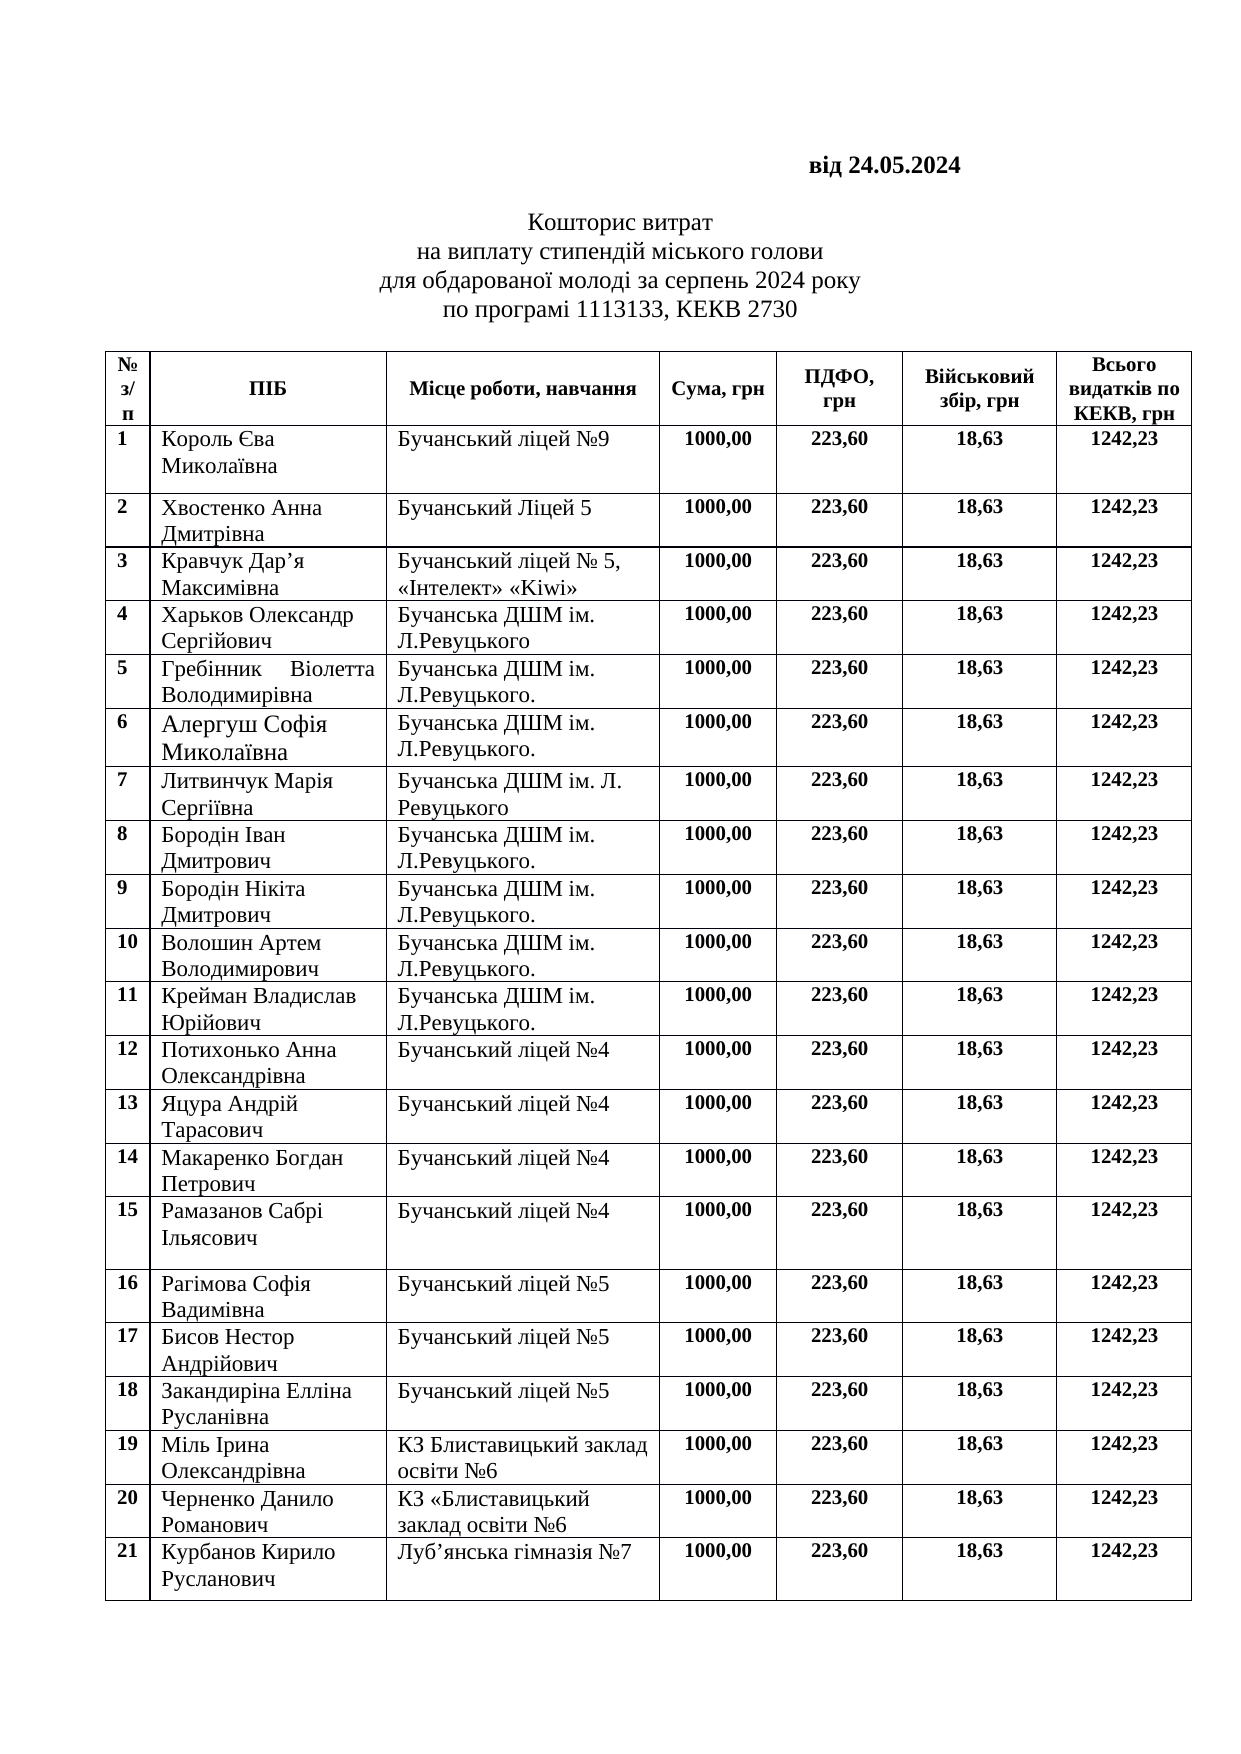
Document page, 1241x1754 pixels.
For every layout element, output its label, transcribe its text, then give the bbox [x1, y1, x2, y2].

table_cell 1000,00 [660, 548, 776, 600]
table_cell 223,60 [777, 982, 902, 1035]
table_cell 1000,00 [660, 426, 776, 493]
table_header Військовий збір, грн [903, 352, 1056, 424]
table_cell 1000,00 [660, 982, 776, 1035]
table_cell 18,63 [903, 426, 1056, 493]
table_cell 1000,00 [660, 821, 776, 874]
table_header Сума, грн [660, 352, 776, 424]
table_cell 1242,23 [1057, 1377, 1191, 1430]
table_cell Бучанська ДШМ ім. Л.Ревуцького. [387, 655, 659, 708]
table_header ПДФО, грн [777, 352, 902, 424]
table_cell Алергуш Софія Миколаївна [151, 709, 386, 766]
table_cell 18,63 [903, 875, 1056, 927]
table_cell Бучанський ліцей №5 [387, 1323, 659, 1376]
table_cell 1242,23 [1057, 494, 1191, 546]
table_cell 1242,23 [1057, 655, 1191, 708]
table_cell 11 [106, 982, 149, 1035]
table_cell 223,60 [777, 1270, 902, 1322]
table_cell 1000,00 [660, 1431, 776, 1483]
table_cell 3 [106, 548, 149, 600]
table_cell 1000,00 [660, 1485, 776, 1537]
table_cell 18,63 [903, 1431, 1056, 1483]
table_cell 1000,00 [660, 494, 776, 546]
table_cell 1242,23 [1057, 1144, 1191, 1196]
table_cell 223,60 [777, 548, 902, 600]
table_cell 21 [106, 1538, 149, 1600]
table_cell Рамазанов Сабрі Ільясович [151, 1197, 386, 1268]
table_cell 18,63 [903, 1144, 1056, 1196]
table_cell Литвинчук Марія Сергіївна [151, 767, 386, 820]
table_cell 18,63 [903, 1377, 1056, 1430]
table_cell Бородін Іван Дмитрович [151, 821, 386, 874]
table_cell 223,60 [777, 1485, 902, 1537]
table_cell 1242,23 [1057, 1090, 1191, 1142]
table_cell 19 [106, 1431, 149, 1483]
table_cell Бучанський ліцей №4 [387, 1197, 659, 1268]
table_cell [387, 1538, 659, 1600]
table_cell Черненко Данило Романович [151, 1485, 386, 1537]
table_cell 1242,23 [1057, 1036, 1191, 1089]
table_cell Бучанський ліцей №5 [387, 1270, 659, 1322]
table_cell Міль Ірина Олександрівна [151, 1431, 386, 1483]
table_cell Макаренко Богдан Петрович [151, 1144, 386, 1196]
table_cell 18 [106, 1377, 149, 1430]
table_cell 18,63 [903, 1036, 1056, 1089]
table_cell 1000,00 [660, 1323, 776, 1376]
text на виплату стипендій міського голови [150, 236, 1090, 265]
table_header Всього видатків по КЕКВ, грн [1057, 352, 1191, 424]
table_cell 4 [106, 601, 149, 654]
table_cell Хвостенко Анна Дмитрівна [151, 494, 386, 546]
table_cell 223,60 [777, 709, 902, 766]
table_cell 1000,00 [660, 1090, 776, 1142]
table_cell 1242,23 [1057, 821, 1191, 874]
table_cell Бучанська ДШМ ім. Л.Ревуцького. [387, 875, 659, 927]
table_cell 18,63 [903, 1323, 1056, 1376]
table_cell 1000,00 [660, 875, 776, 927]
table_cell 18,63 [903, 1538, 1056, 1600]
table_cell Кравчук Дар’я Максимівна [151, 548, 386, 600]
table_cell 223,60 [777, 1377, 902, 1430]
table_cell 18,63 [903, 494, 1056, 546]
table_cell 223,60 [777, 875, 902, 927]
table_cell 223,60 [777, 1323, 902, 1376]
table_cell Бучанський ліцей № 5, «Інтелект» «Kiwi» [387, 548, 659, 600]
text від 24.05.2024 [666, 150, 1090, 179]
table_cell 10 [106, 929, 149, 981]
table_cell Волошин Артем Володимирович [151, 929, 386, 981]
table_cell Рагімова Софія Вадимівна [151, 1270, 386, 1322]
table_cell 12 [106, 1036, 149, 1089]
table_cell 1000,00 [660, 1036, 776, 1089]
table_cell 18,63 [903, 709, 1056, 766]
table_cell 18,63 [903, 1197, 1056, 1268]
table_cell Гребінник Віолетта Володимирівна [151, 655, 386, 708]
table_cell Курбанов Кирило Русланович [151, 1538, 386, 1600]
table_cell 1242,23 [1057, 601, 1191, 654]
table_cell 18,63 [903, 821, 1056, 874]
table_cell 18,63 [903, 548, 1056, 600]
table_cell 1242,23 [1057, 1485, 1191, 1537]
table_cell 18,63 [903, 655, 1056, 708]
table_cell 223,60 [777, 494, 902, 546]
table_cell 9 [106, 875, 149, 927]
table_cell 223,60 [777, 1036, 902, 1089]
table_cell 16 [106, 1270, 149, 1322]
table_cell Бучанський ліцей №4 [387, 1036, 659, 1089]
table_cell 1000,00 [660, 1144, 776, 1196]
table_cell 13 [106, 1090, 149, 1142]
table_cell 20 [106, 1485, 149, 1537]
table_header Місце роботи, навчання [387, 352, 659, 424]
table_cell Бучанський ліцей №5 [387, 1377, 659, 1430]
table_cell 1000,00 [660, 709, 776, 766]
table_cell 8 [106, 821, 149, 874]
table_cell 1242,23 [1057, 548, 1191, 600]
table_cell 1000,00 [660, 1538, 776, 1600]
table_cell 18,63 [903, 767, 1056, 820]
table_cell 18,63 [903, 601, 1056, 654]
table_cell 1000,00 [660, 655, 776, 708]
table_cell 1000,00 [660, 767, 776, 820]
text по програмі 1113133, КЕКВ 2730 [150, 294, 1090, 322]
table_cell 5 [106, 655, 149, 708]
table_cell 223,60 [777, 1090, 902, 1142]
table_cell 1242,23 [1057, 1270, 1191, 1322]
table_cell 1000,00 [660, 601, 776, 654]
table_cell Бучанський Ліцей 5 [387, 494, 659, 546]
table_cell 223,60 [777, 655, 902, 708]
table_cell 18,63 [903, 1485, 1056, 1537]
table_cell 1242,23 [1057, 982, 1191, 1035]
table_cell Харьков Олександр Сергійович [151, 601, 386, 654]
table_cell Крейман Владислав Юрійович [151, 982, 386, 1035]
table_cell Бучанська ДШМ ім. Л. Ревуцького [387, 767, 659, 820]
table_cell 223,60 [777, 1144, 902, 1196]
table_cell 17 [106, 1323, 149, 1376]
table_cell 18,63 [903, 929, 1056, 981]
table_cell 1242,23 [1057, 1323, 1191, 1376]
table_cell 1000,00 [660, 1377, 776, 1430]
table_cell 223,60 [777, 929, 902, 981]
table_cell 1242,23 [1057, 767, 1191, 820]
table_cell Король Єва Миколаївна [151, 426, 386, 493]
table_cell 14 [106, 1144, 149, 1196]
table_cell 1242,23 [1057, 1197, 1191, 1268]
table_cell 1000,00 [660, 929, 776, 981]
table_cell 1242,23 [1057, 709, 1191, 766]
table_header ПІБ [151, 352, 386, 424]
table_cell 1242,23 [1057, 875, 1191, 927]
table_cell КЗ «Блиставицький заклад освіти №6 [387, 1485, 659, 1537]
table_cell 1242,23 [1057, 1431, 1191, 1483]
table_cell 1000,00 [660, 1197, 776, 1268]
table_cell Бисов Нестор Андрійович [151, 1323, 386, 1376]
table_cell 223,60 [777, 426, 902, 493]
table_cell 1242,23 [1057, 426, 1191, 493]
text для обдарованої молоді за серпень 2024 року [150, 265, 1090, 294]
table_cell Бучанський ліцей №4 [387, 1144, 659, 1196]
table_cell 223,60 [777, 1197, 902, 1268]
table_header № з/п [106, 352, 149, 424]
table_cell Бучанський ліцей №4 [387, 1090, 659, 1142]
table_cell 1242,23 [1057, 929, 1191, 981]
table_cell 223,60 [777, 767, 902, 820]
table_cell 1242,23 [1057, 1538, 1191, 1600]
table_cell Бучанська ДШМ ім. Л.Ревуцького. [387, 929, 659, 981]
text Кошторис витрат [150, 207, 1090, 236]
table_cell 1 [106, 426, 149, 493]
table_cell 18,63 [903, 982, 1056, 1035]
table_cell Закандиріна Елліна Русланівна [151, 1377, 386, 1430]
table_cell 223,60 [777, 1431, 902, 1483]
table_cell 1000,00 [660, 1270, 776, 1322]
table_cell Бучанська ДШМ ім. Л.Ревуцького [387, 601, 659, 654]
table_cell 6 [106, 709, 149, 766]
table_cell Бучанська ДШМ ім. Л.Ревуцького. [387, 709, 659, 766]
table_cell 2 [106, 494, 149, 546]
table_cell Потихонько Анна Олександрівна [151, 1036, 386, 1089]
table_cell 15 [106, 1197, 149, 1268]
table_cell Бучанська ДШМ ім. Л.Ревуцького. [387, 821, 659, 874]
table_cell КЗ Блиставицький заклад освіти №6 [387, 1431, 659, 1483]
table_cell Бучанський ліцей №9 [387, 426, 659, 493]
table_cell 7 [106, 767, 149, 820]
table_cell 18,63 [903, 1270, 1056, 1322]
table_cell Бучанська ДШМ ім. Л.Ревуцького. [387, 982, 659, 1035]
table_cell Бородін Нікіта Дмитрович [151, 875, 386, 927]
table_cell 223,60 [777, 601, 902, 654]
table_cell 223,60 [777, 1538, 902, 1600]
table_cell 18,63 [903, 1090, 1056, 1142]
table_cell Яцура Андрій Тарасович [151, 1090, 386, 1142]
table_cell 223,60 [777, 821, 902, 874]
